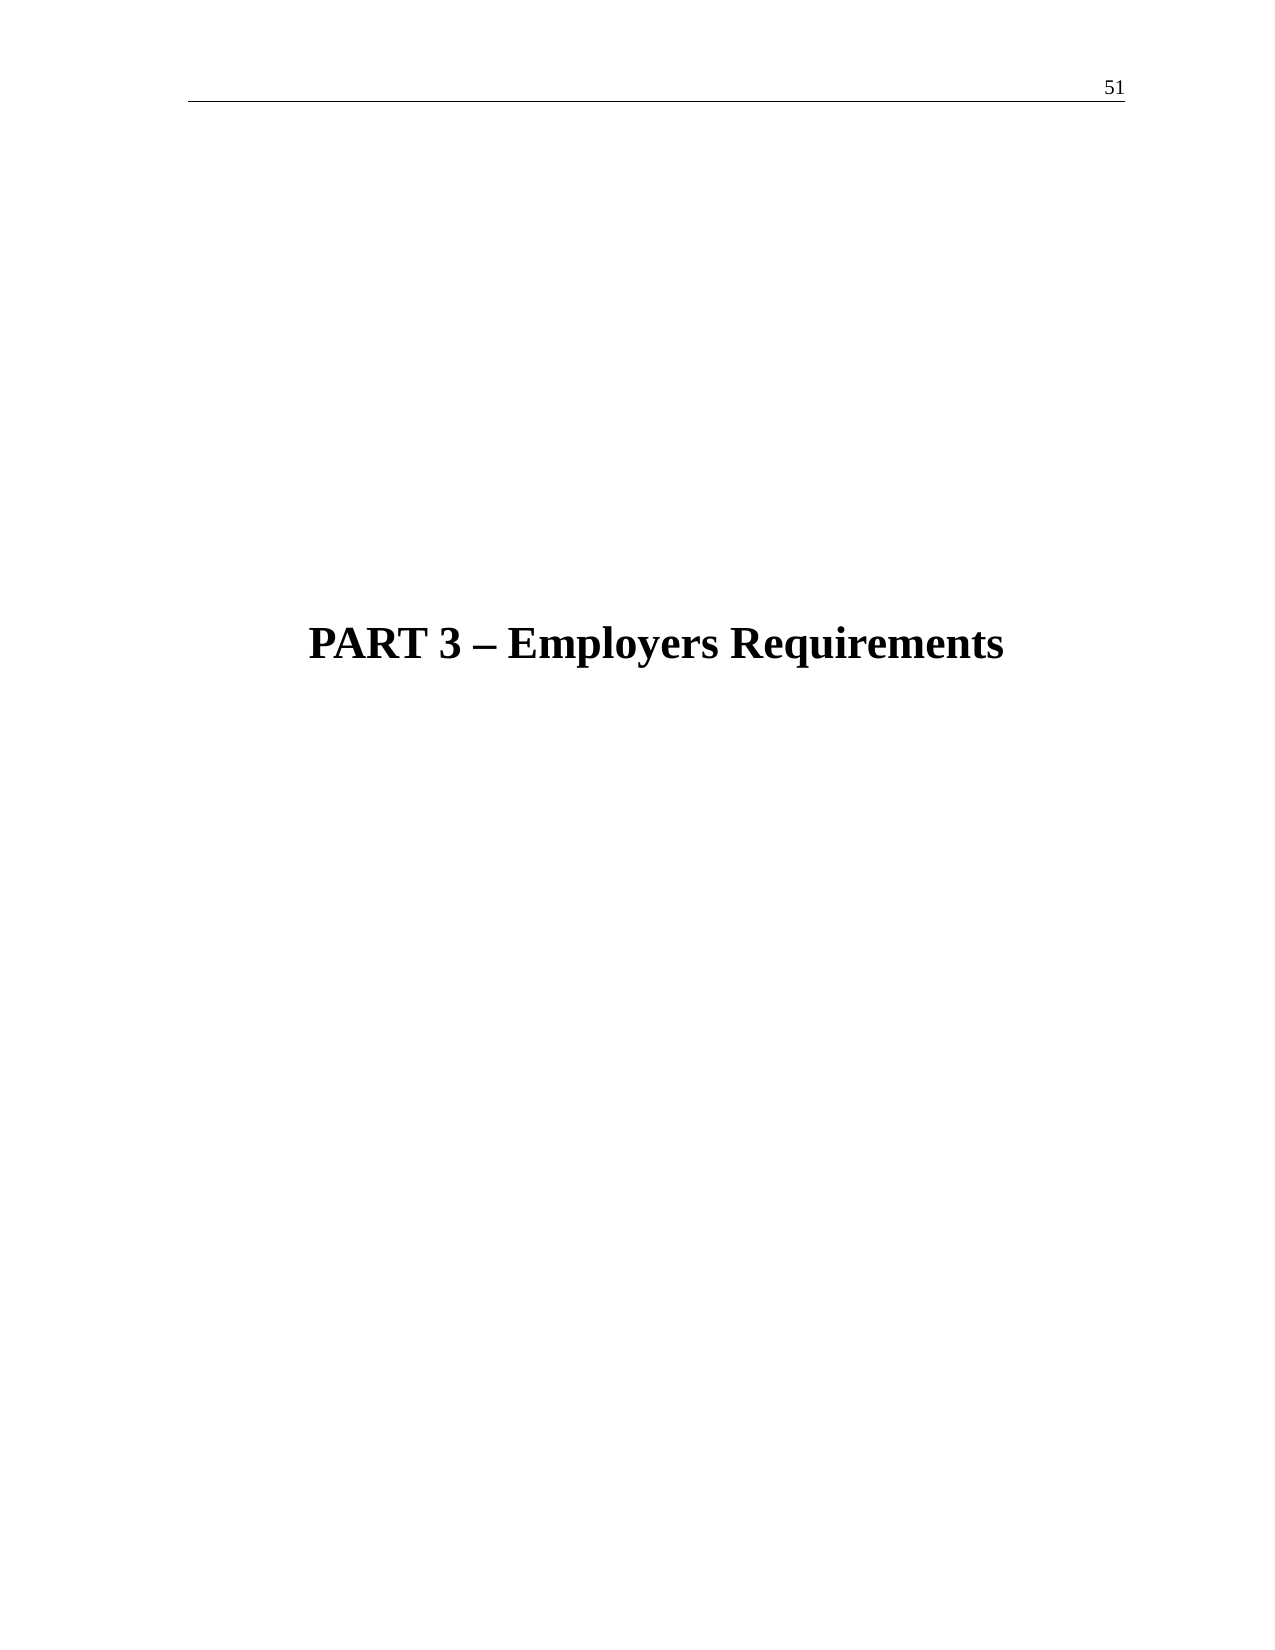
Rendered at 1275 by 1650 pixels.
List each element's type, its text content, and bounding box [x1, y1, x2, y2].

subtitle PART 3 – Employers Requirements [187, 616, 1125, 669]
